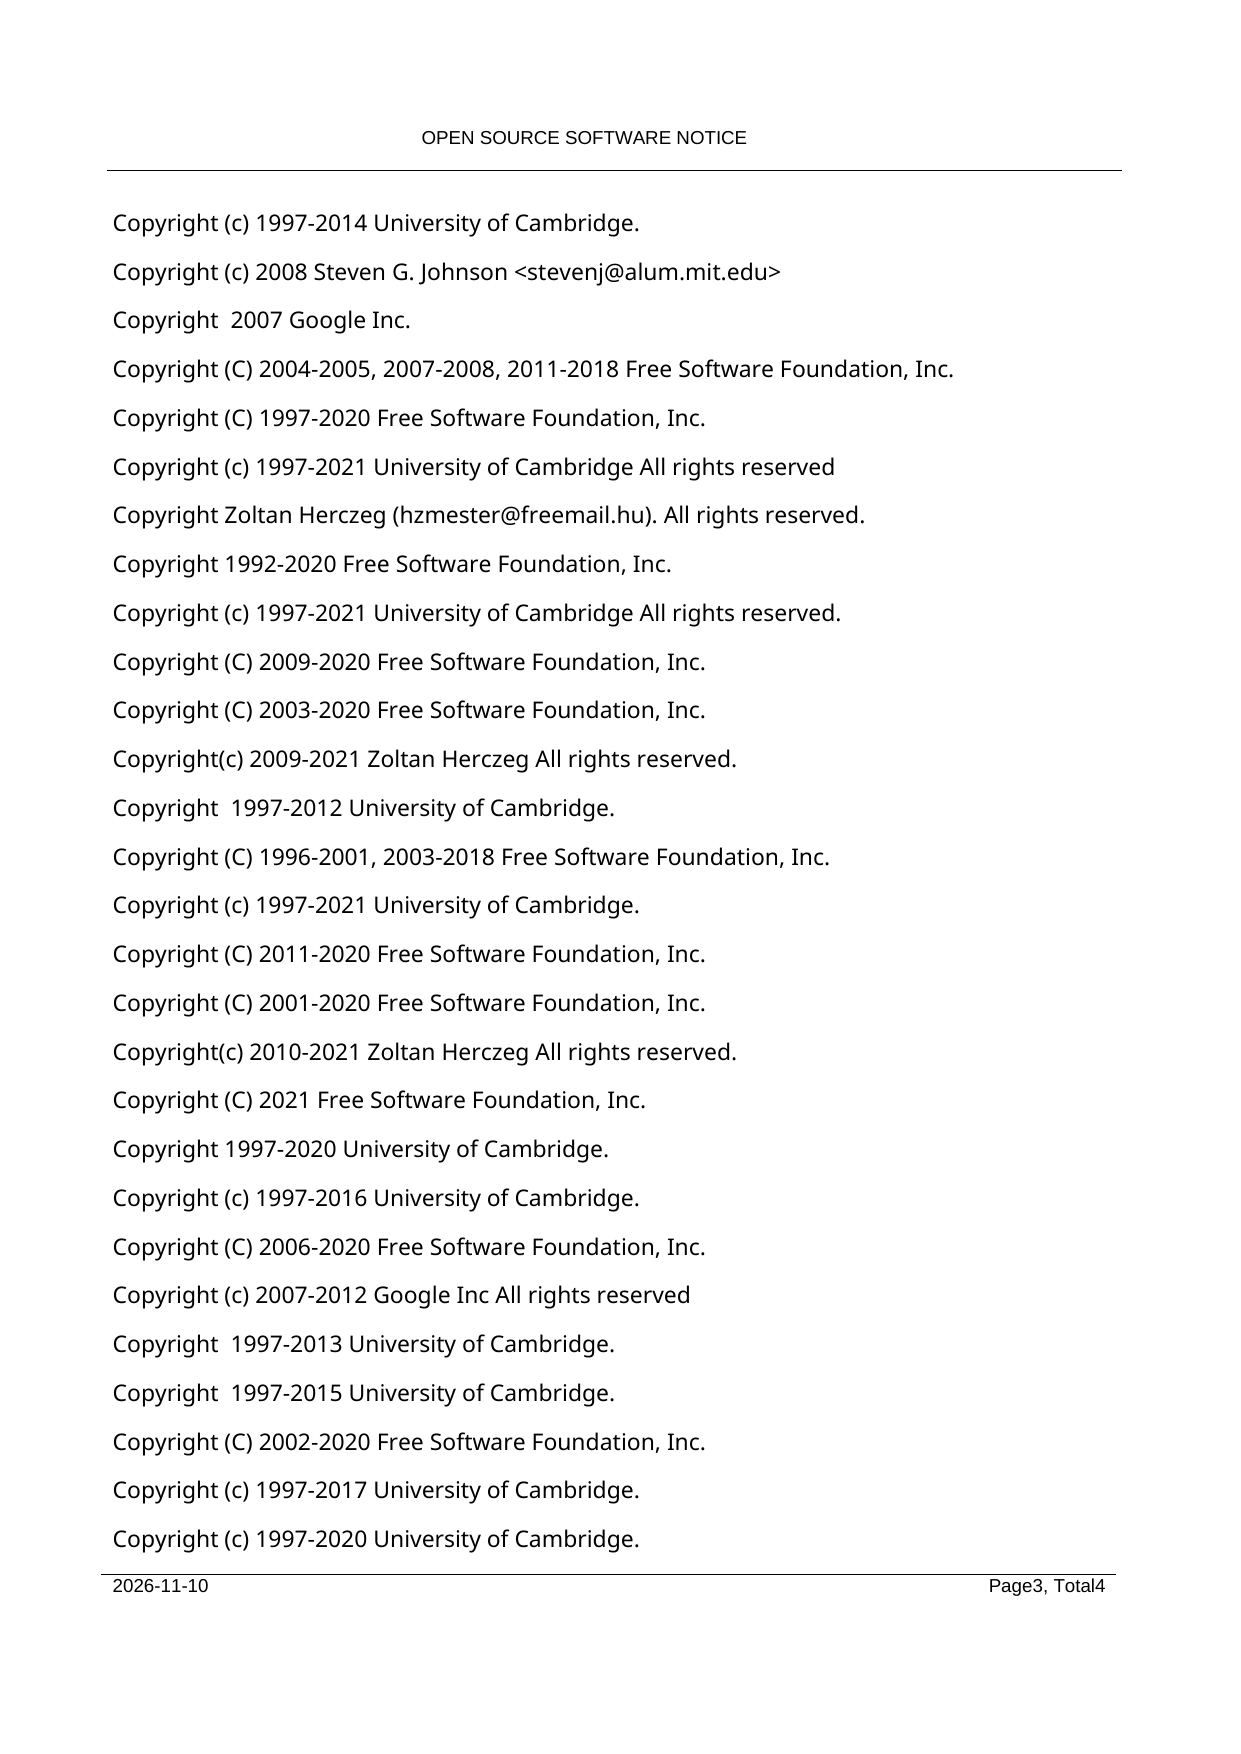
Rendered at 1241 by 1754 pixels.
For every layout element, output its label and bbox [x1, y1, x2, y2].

text [112, 206, 1128, 1555]
